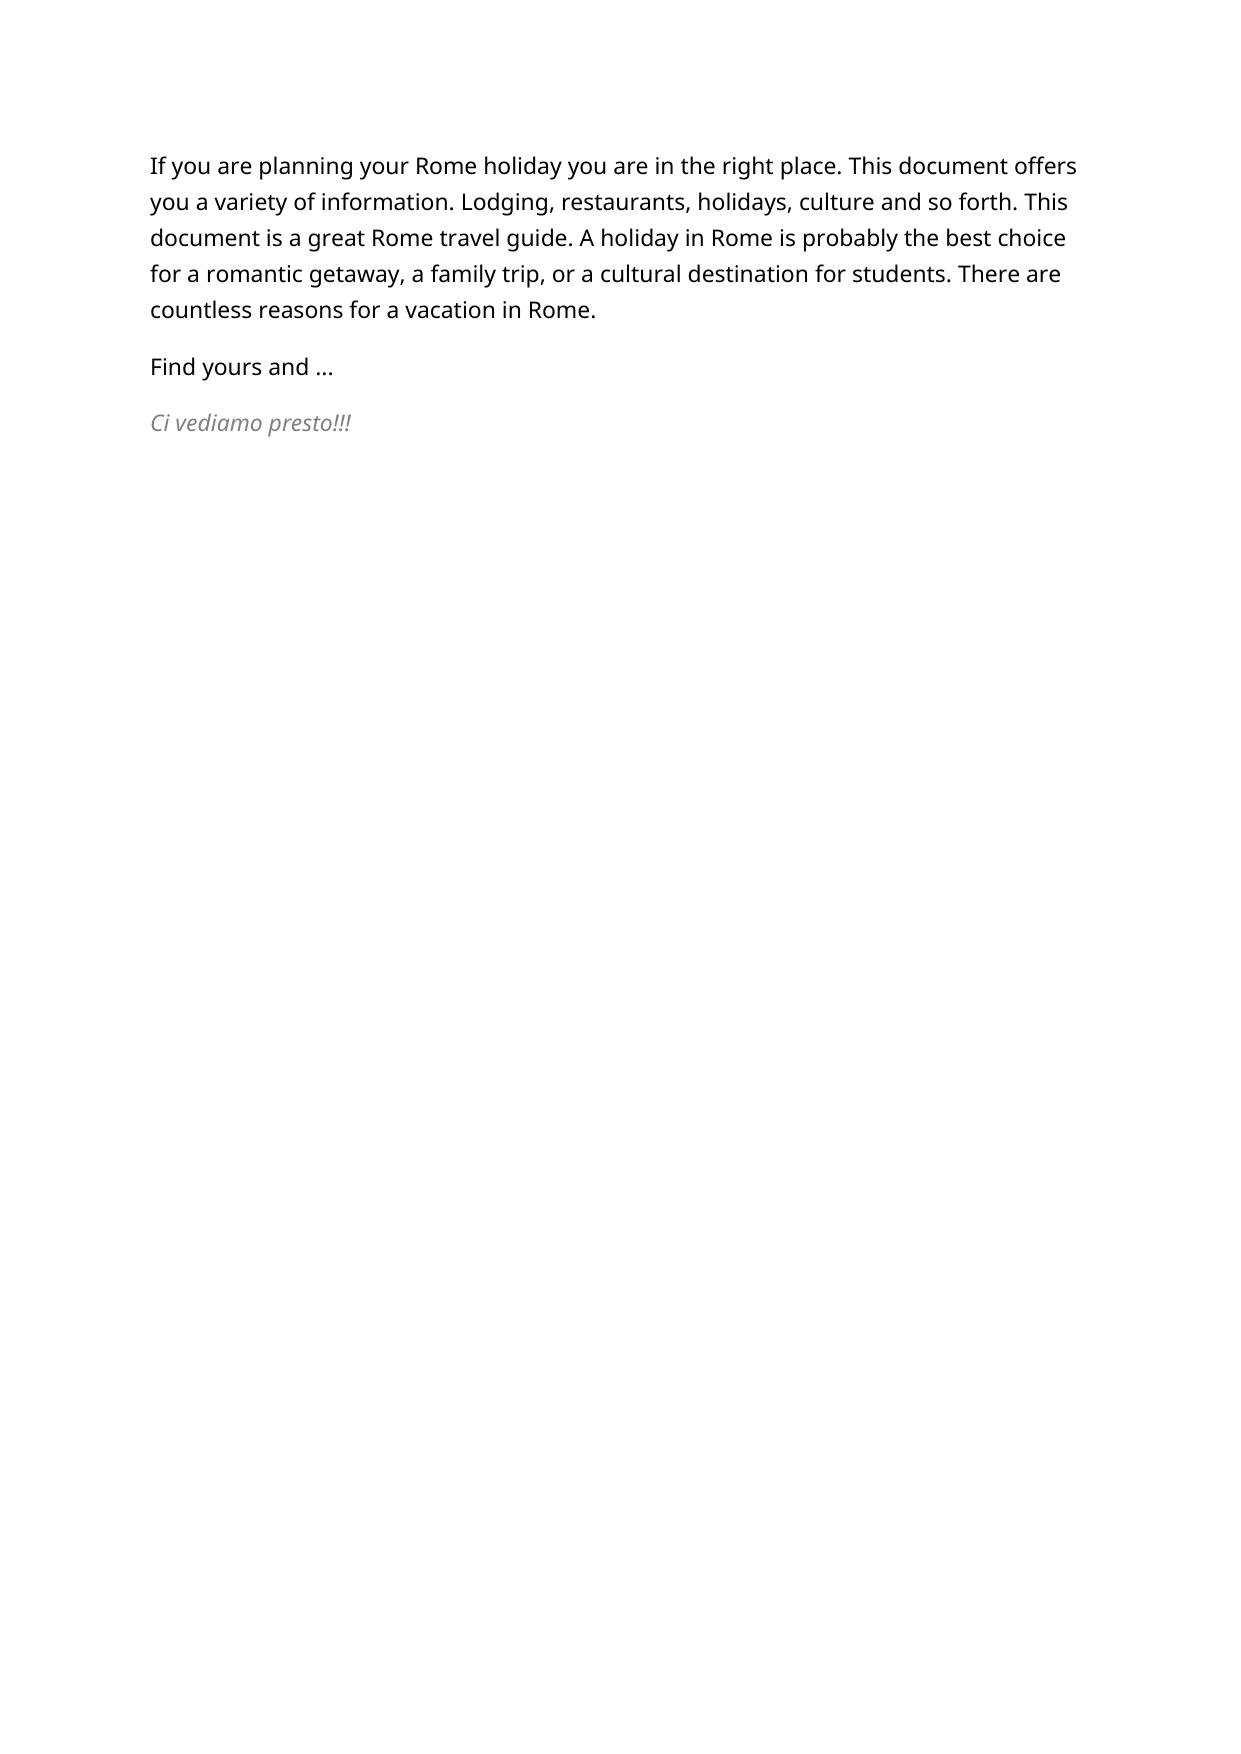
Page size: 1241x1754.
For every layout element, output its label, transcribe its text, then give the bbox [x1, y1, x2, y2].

text If you are planning your Rome holiday you are in the right place. This document offers you a variety of information. Lodging, restaurants, holidays, culture and so forth. This document is a great Rome travel guide. A holiday in Rome is probably the best choice for a romantic getaway, a family trip, or a cultural destination for students. There are countless reasons for a vacation in Rome. [150, 150, 1090, 325]
text Ci vediamo presto!!! [150, 407, 1090, 438]
text Find yours and ... [150, 351, 1090, 382]
